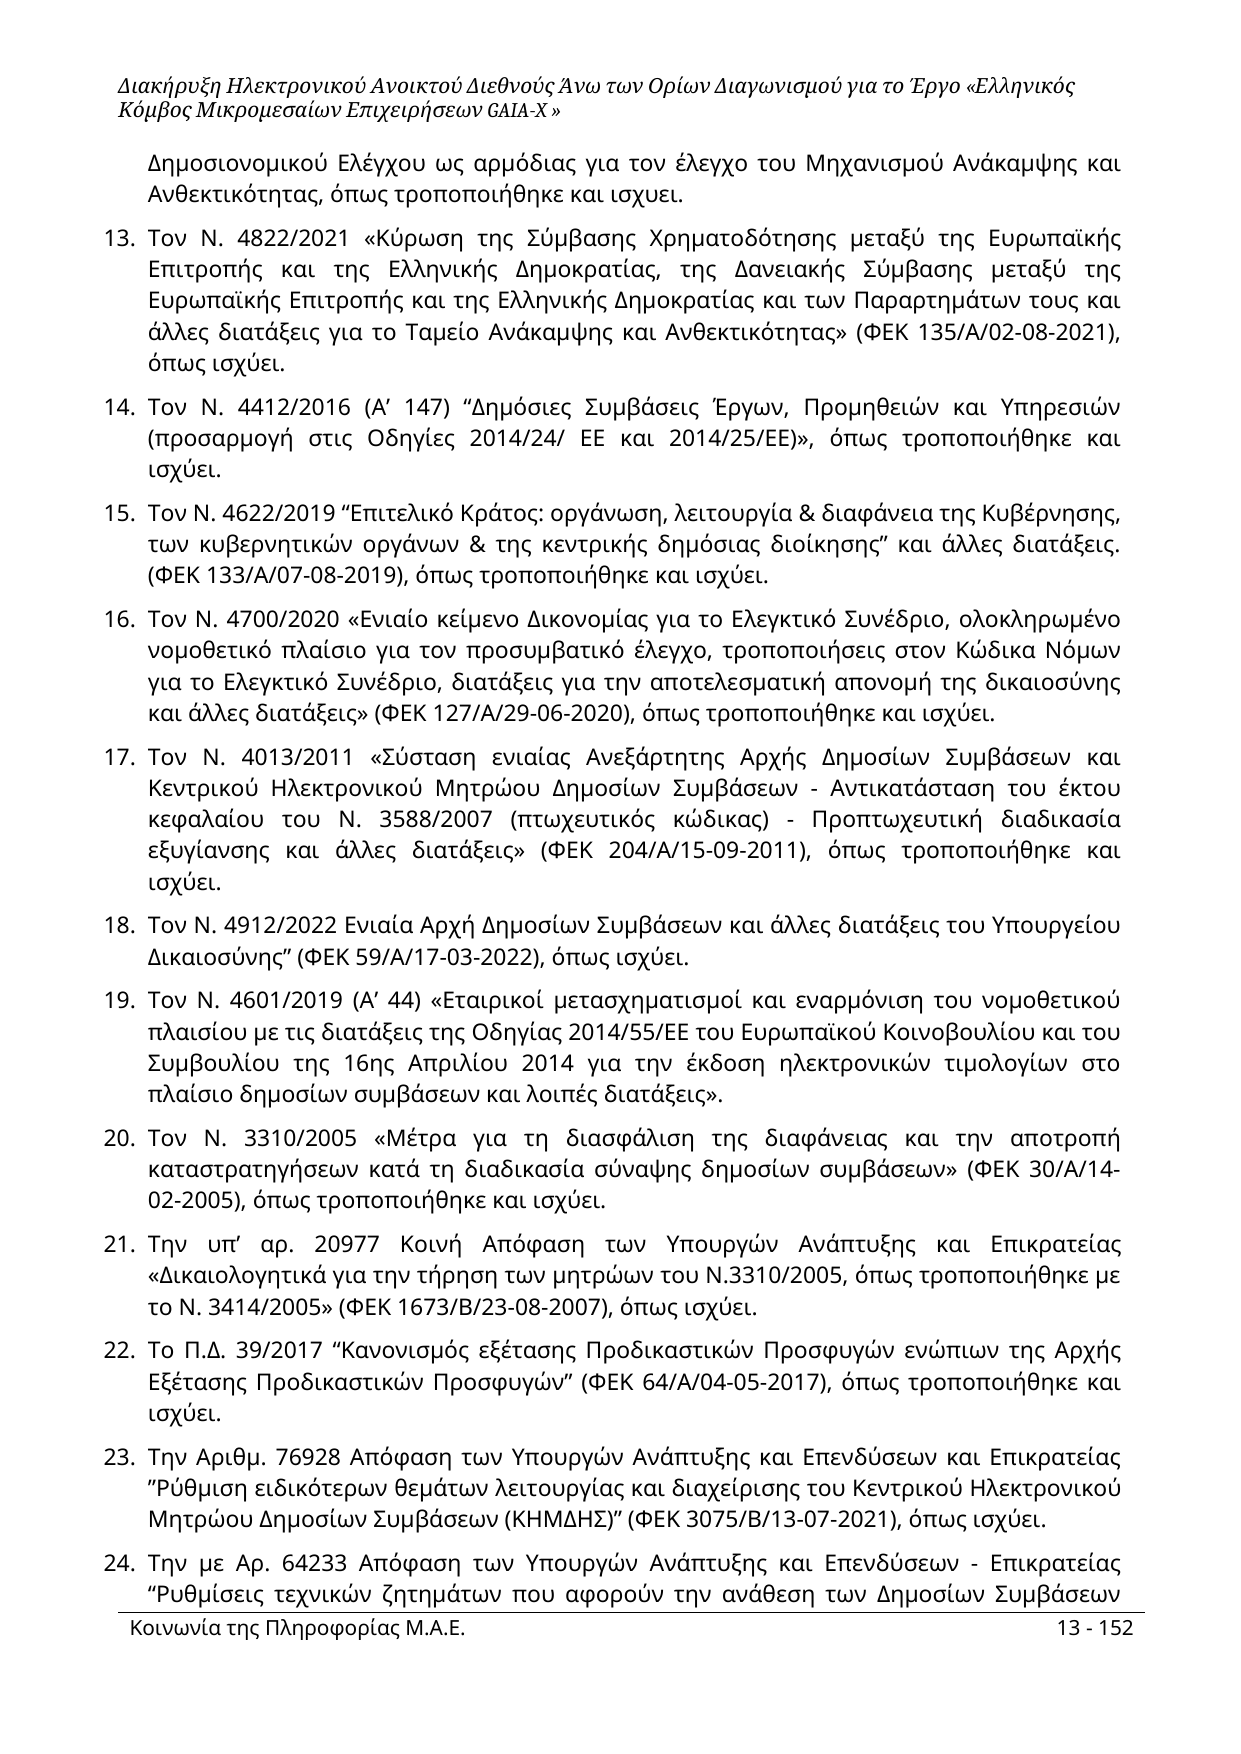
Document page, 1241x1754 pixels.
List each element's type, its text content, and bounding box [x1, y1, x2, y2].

list Την Αριθμ. 76928 Απόφαση των Υπουργών Ανάπτυξης και Επενδύσεων και Επικρατείας ”Ρύθμιση ειδικότερων θεμάτων λειτουργίας και διαχείρισης του Κεντρικού Ηλεκτρονικού Μητρώου Δημοσίων Συμβάσεων (ΚΗΜΔΗΣ)” (ΦΕΚ 3075/Β/13-07-2021), όπως ισχύει. [103, 1441, 1122, 1534]
list Τον Ν. 4912/2022 Ενιαία Αρχή Δημοσίων Συμβάσεων και άλλες διατάξεις του Υπουργείου Δικαιοσύνης” (ΦΕΚ 59/A/17-03-2022), όπως ισχύει. [103, 909, 1122, 972]
list Toν N. 4013/2011 «Σύσταση ενιαίας Ανεξάρτητης Αρχής Δημοσίων Συμβάσεων και Κεντρικού Ηλεκτρονικού Μητρώου Δημοσίων Συμβάσεων - Αντικατάσταση του έκτου κεφαλαίου του Ν. 3588/2007 (πτωχευτικός κώδικας) - Προπτωχευτική διαδικασία εξυγίανσης και άλλες διατάξεις» (ΦΕΚ 204/Α/15-09-2011), όπως τροποποιήθηκε και ισχύει. [103, 741, 1122, 897]
list Τον Ν. 4622/2019 “Επιτελικό Κράτος: οργάνωση, λειτουργία & διαφάνεια της Κυβέρνησης, των κυβερνητικών οργάνων & της κεντρικής δημόσιας διοίκησης” και άλλες διατάξεις. (ΦΕΚ 133/Α/07-08-2019), όπως τροποποιήθηκε και ισχύει. [103, 497, 1122, 591]
list Το Π.Δ. 39/2017 “Κανονισμός εξέτασης Προδικαστικών Προσφυγών ενώπιων της Αρχής Εξέτασης Προδικαστικών Προσφυγών” (ΦΕΚ 64/Α/04-05-2017), όπως τροποποιήθηκε και ισχύει. [103, 1334, 1122, 1428]
list Τον Ν. 4700/2020 «Ενιαίο κείμενο Δικονομίας για το Ελεγκτικό Συνέδριο, ολοκληρωμένο νομοθετικό πλαίσιο για τον προσυμβατικό έλεγχο, τροποποιήσεις στον Κώδικα Νόμων για το Ελεγκτικό Συνέδριο, διατάξεις για την αποτελεσματική απονομή της δικαιοσύνης και άλλες διατάξεις» (ΦΕΚ 127/A/29-06-2020), όπως τροποποιήθηκε και ισχύει. [103, 603, 1122, 728]
list Τον Ν. 4822/2021 «Κύρωση της Σύμβασης Χρηματοδότησης μεταξύ της Ευρωπαϊκής Επιτροπής και της Ελληνικής Δημοκρατίας, της Δανειακής Σύμβασης μεταξύ της Ευρωπαϊκής Επιτροπής και της Ελληνικής Δημοκρατίας και των Παραρτημάτων τους και άλλες διατάξεις για το Ταμείο Ανάκαμψης και Ανθεκτικότητας» (ΦΕΚ 135/Α/02-08-2021), όπως ισχύει. [103, 222, 1122, 378]
list Τον Ν. 4601/2019 (Α’ 44) «Εταιρικοί µετασχηµατισµοί και εναρµόνιση του νοµοθετικού πλαισίου µε τις διατάξεις της Οδηγίας 2014/55/ΕΕ του Ευρωπαϊκού Κοινοβουλίου και του Συµβουλίου της 16ης Απριλίου 2014 για την έκδοση ηλεκτρονικών τιµολογίων στο πλαίσιο δημοσίων συµβάσεων και λοιπές διατάξεις». [103, 984, 1122, 1109]
list Την υπ’ αρ. 20977 Κοινή Απόφαση των Υπουργών Ανάπτυξης και Επικρατείας «Δικαιολογητικά για την τήρηση των μητρώων του Ν.3310/2005, όπως τροποποιήθηκε με το Ν. 3414/2005» (ΦΕΚ 1673/B/23-08-2007), όπως ισχύει. [103, 1228, 1122, 1322]
list Τον Ν. 3310/2005 «Μέτρα για τη διασφάλιση της διαφάνειας και την αποτροπή καταστρατηγήσεων κατά τη διαδικασία σύναψης δημοσίων συμβάσεων» (ΦΕΚ 30/Α/14-02-2005), όπως τροποποιήθηκε και ισχύει. [103, 1122, 1122, 1216]
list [103, 1547, 1122, 1609]
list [103, 147, 1122, 209]
list Τον Ν. 4412/2016 (Α’ 147) “Δημόσιες Συμβάσεις Έργων, Προμηθειών και Υπηρεσιών (προσαρμογή στις Οδηγίες 2014/24/ ΕΕ και 2014/25/ΕΕ)», όπως τροποποιήθηκε και ισχύει. [103, 391, 1122, 484]
